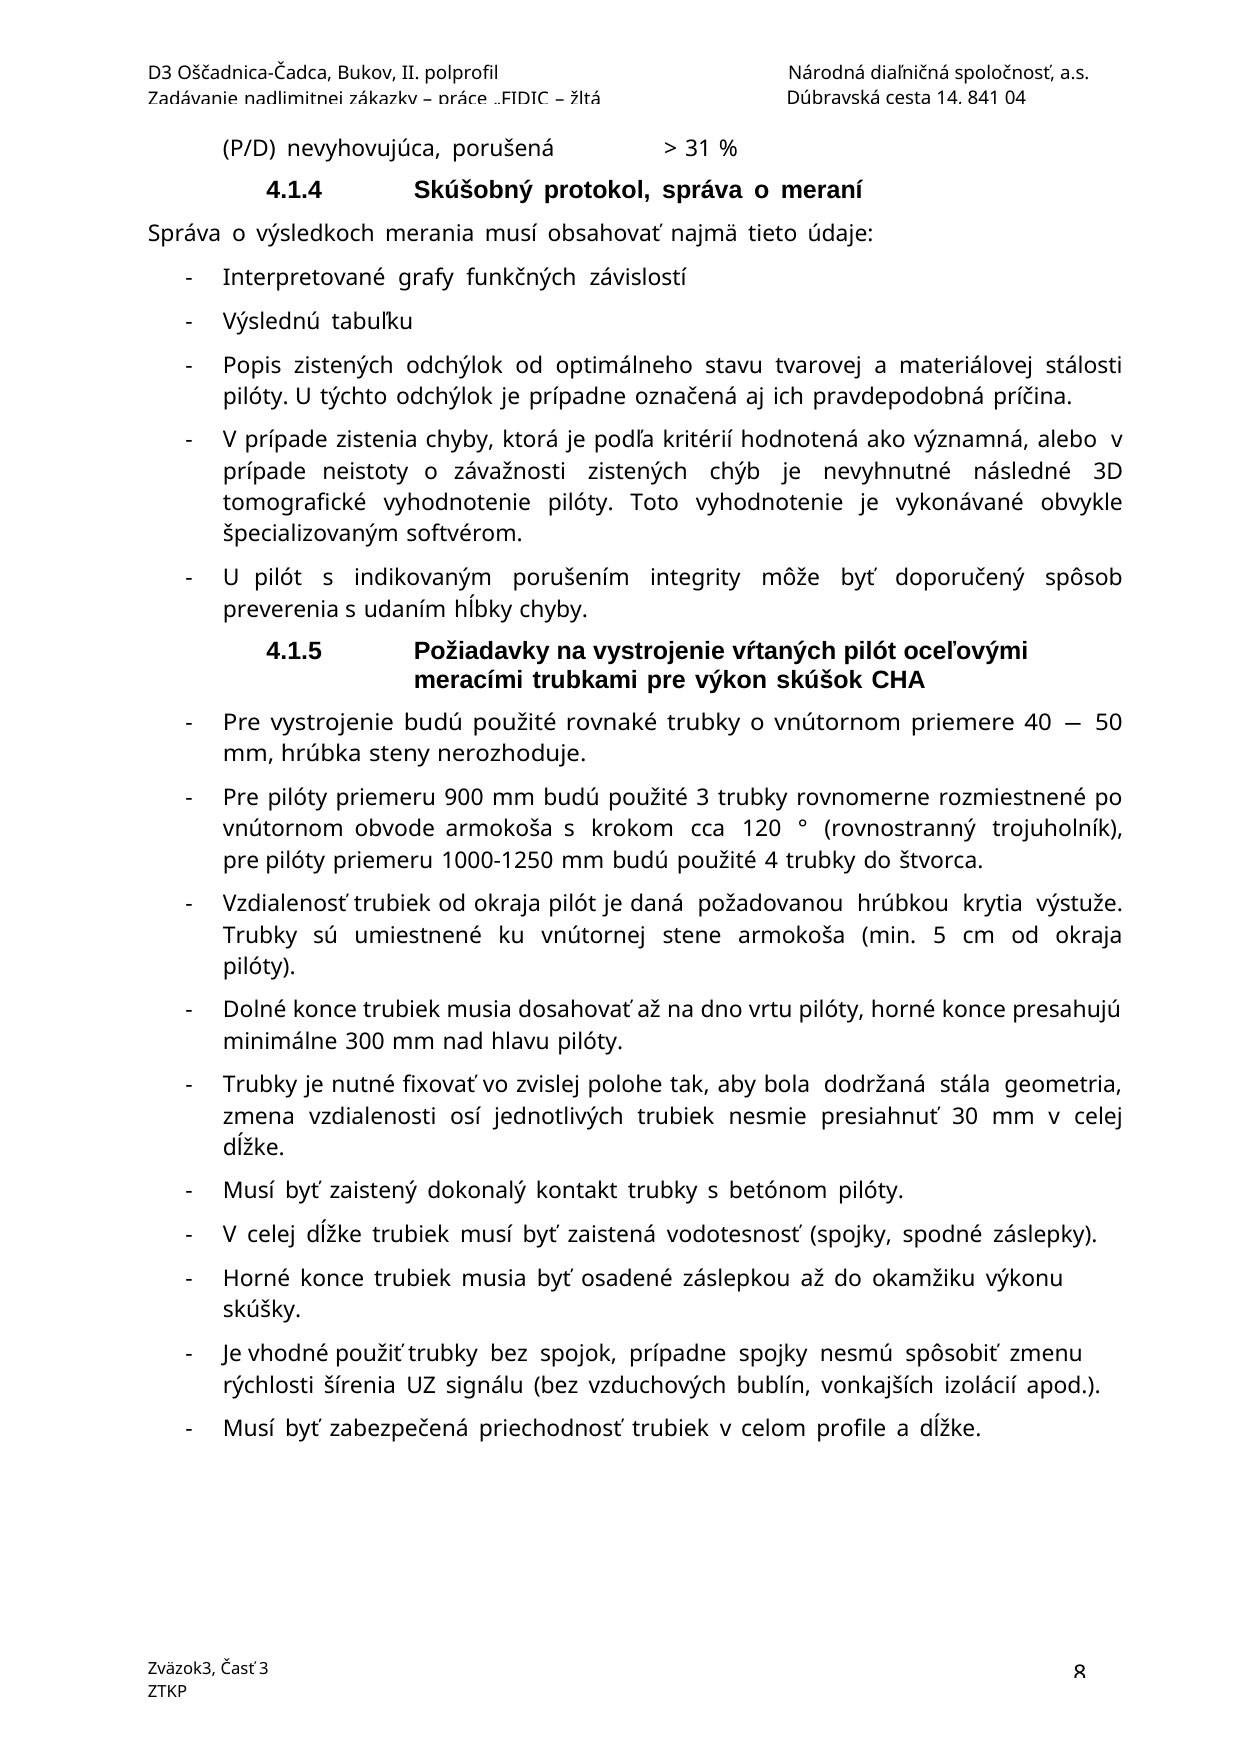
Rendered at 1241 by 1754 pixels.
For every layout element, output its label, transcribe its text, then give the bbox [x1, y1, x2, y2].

list Interpretované grafy funkčných závislostí [185, 261, 1134, 292]
subtitle Skúšobný protokol, správa o meraní [266, 175, 1134, 204]
list Pre vystrojenie budú použité rovnaké trubky o vnútornom priemere 40 – 50 mm, hrúbka steny nerozhoduje. [185, 706, 1122, 768]
text (P/D) nevyhovujúca, porušená > 31 % [223, 132, 1134, 163]
list Musí byť zabezpečená priechodnosť trubiek v celom profile a dĺžke. [185, 1412, 1134, 1443]
text Správa o výsledkoch merania musí obsahovať najmä tieto údaje: [148, 217, 1134, 248]
list Musí byť zaistený dokonalý kontakt trubky s betónom pilóty. [185, 1174, 1134, 1206]
list Vzdialenosť trubiek od okraja pilót je daná požadovanou hrúbkou krytia výstuže. Trubky sú umiestnené ku vnútornej stene armokoša (min. 5 cm od okraja pilóty). [185, 887, 1123, 981]
list Horné konce trubiek musia byť osadené záslepkou až do okamžiku výkonu skúšky. [185, 1262, 1134, 1324]
list Výslednú tabuľku [185, 305, 1134, 336]
subtitle Požiadavky na vystrojenie vŕtaných pilót oceľovými meracími trubkami pre výkon skúšok CHA [266, 636, 1059, 693]
list V celej dĺžke trubiek musí byť zaistená vodotesnosť (spojky, spodné záslepky). [185, 1218, 1134, 1249]
list V prípade zistenia chyby, ktorá je podľa kritérií hodnotená ako významná, alebo v prípade neistoty o závažnosti zistených chýb je nevyhnutné následné 3D tomografické vyhodnotenie pilóty. Toto vyhodnotenie je vykonávané obvykle špecializovaným softvérom. [185, 423, 1123, 548]
list Trubky je nutné fixovať vo zvislej polohe tak, aby bola dodržaná stála geometria, zmena vzdialenosti osí jednotlivých trubiek nesmie presiahnuť 30 mm v celej dĺžke. [185, 1068, 1122, 1162]
list Pre pilóty priemeru 900 mm budú použité 3 trubky rovnomerne rozmiestnené po vnútornom obvode armokoša s krokom cca 120 ° (rovnostranný trojuholník), pre pilóty priemeru 1000-1250 mm budú použité 4 trubky do štvorca. [185, 781, 1123, 875]
list Popis zistených odchýlok od optimálneho stavu tvarovej a materiálovej stálosti pilóty. U týchto odchýlok je prípadne označená aj ich pravdepodobná príčina. [185, 348, 1122, 411]
list Je vhodné použiť trubky bez spojok, prípadne spojky nesmú spôsobiť zmenu rýchlosti šírenia UZ signálu (bez vzduchových bublín, vonkajších izolácií apod.). [185, 1337, 1122, 1400]
list Dolné konce trubiek musia dosahovať až na dno vrtu pilóty, horné konce presahujú minimálne 300 mm nad hlavu pilóty. [185, 993, 1123, 1056]
list U pilót s indikovaným porušením integrity môže byť doporučený spôsob preverenia s udaním hĺbky chyby. [185, 561, 1123, 624]
